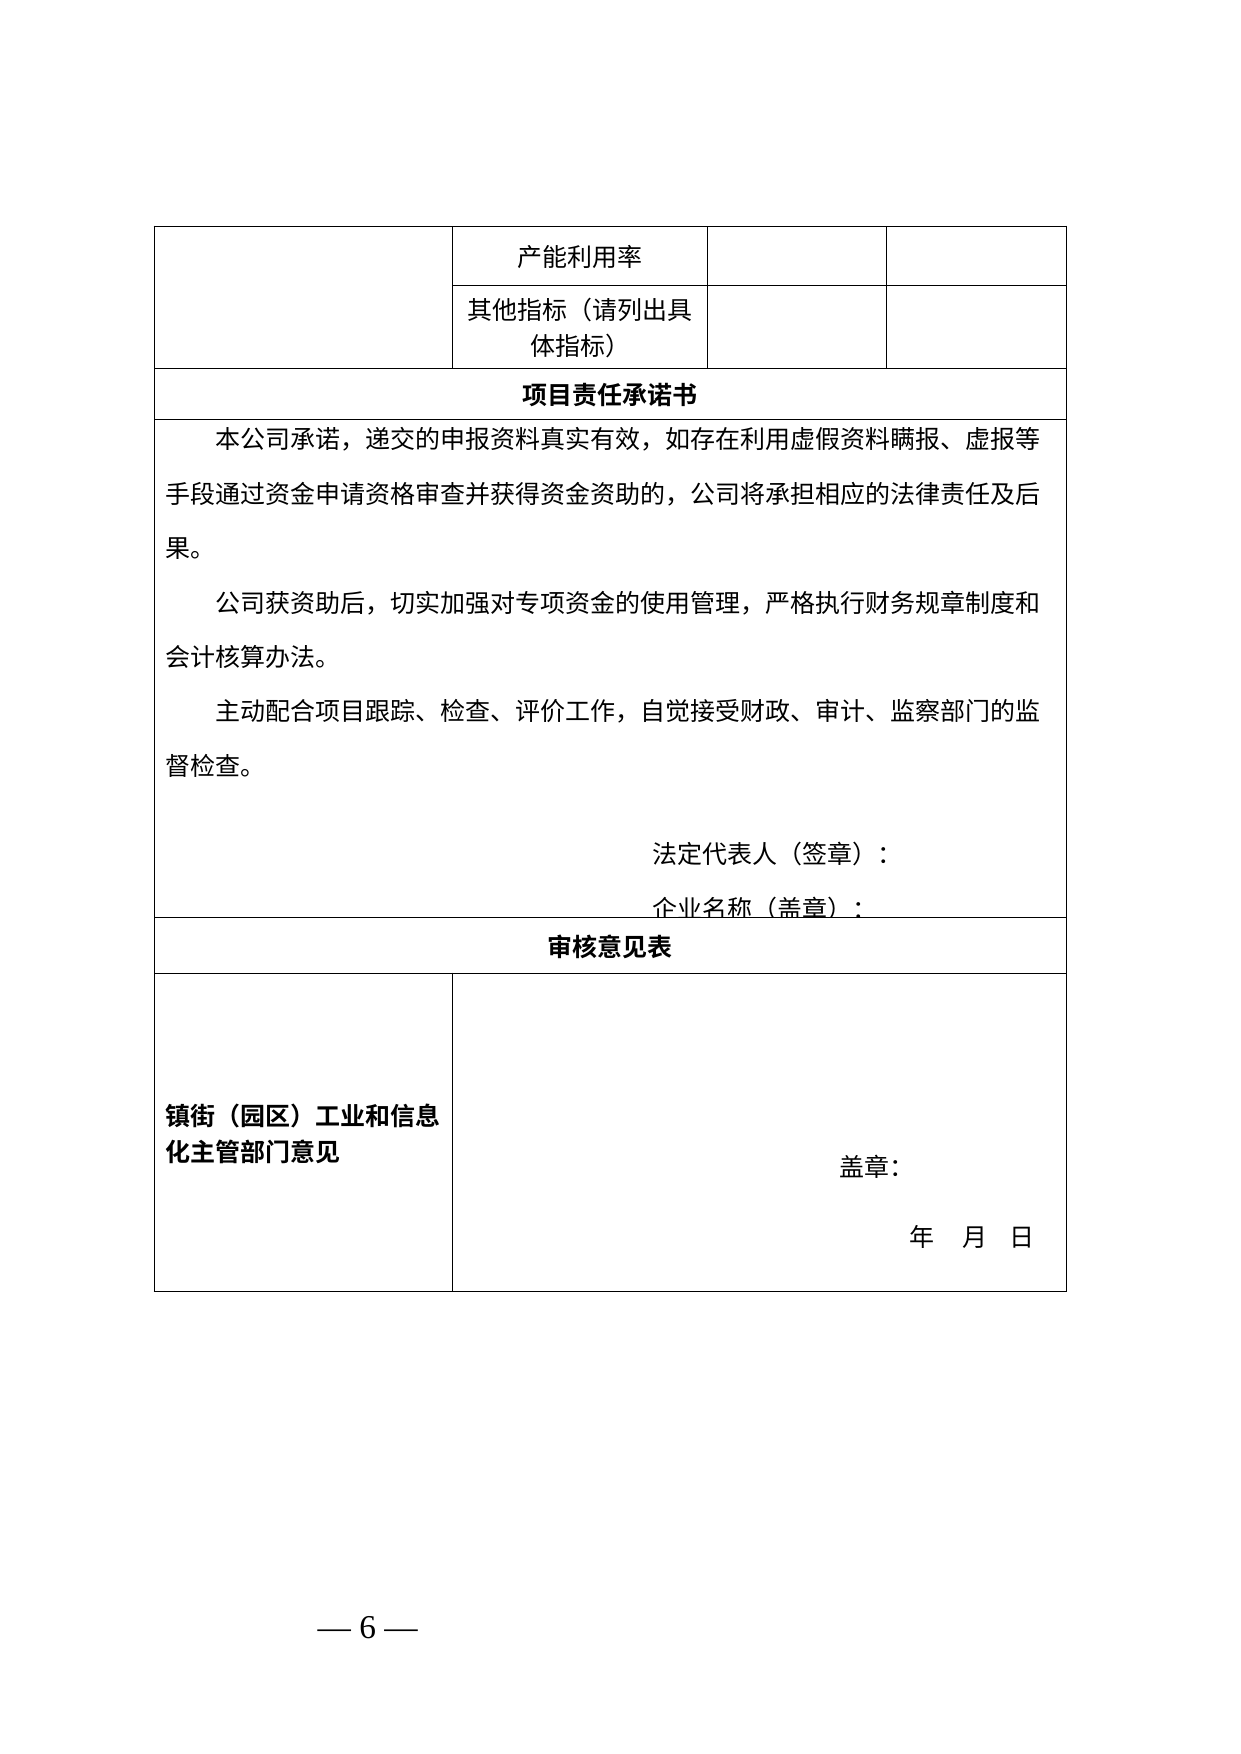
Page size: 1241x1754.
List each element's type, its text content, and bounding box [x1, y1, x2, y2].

table_cell 项目责任承诺书 [155, 369, 1066, 419]
table_cell [887, 286, 1066, 368]
table_cell 镇街（园区）工业和信息化主管部门意见 [155, 974, 452, 1291]
table_cell [887, 227, 1066, 284]
table_cell [708, 227, 886, 284]
table_cell 本公司承诺，递交的申报资料真实有效，如存在利用虚假资料瞒报、虚报等手段通过资金申请资格审查并获得资金资助的，公司将承担相应的法律责任及后果。 公司获资助后，切实加强对专项资金的使用管理，严格执行财务规章制度和会计核算办法。 主动配合项目跟踪、检查、评价工作，自觉接受财政、审计、监察部门的监督检查。 法定代表人（签章）： 企业名称（盖章）： 年 月 日 [155, 420, 1066, 917]
table_cell 审核意见表 [155, 918, 1066, 972]
table_cell 其他指标（请列出具体指标） [453, 286, 707, 368]
table_cell 盖章： 年 月 日 [453, 974, 1066, 1291]
table_cell [708, 286, 886, 368]
table_cell 产能利用率 [453, 227, 707, 284]
